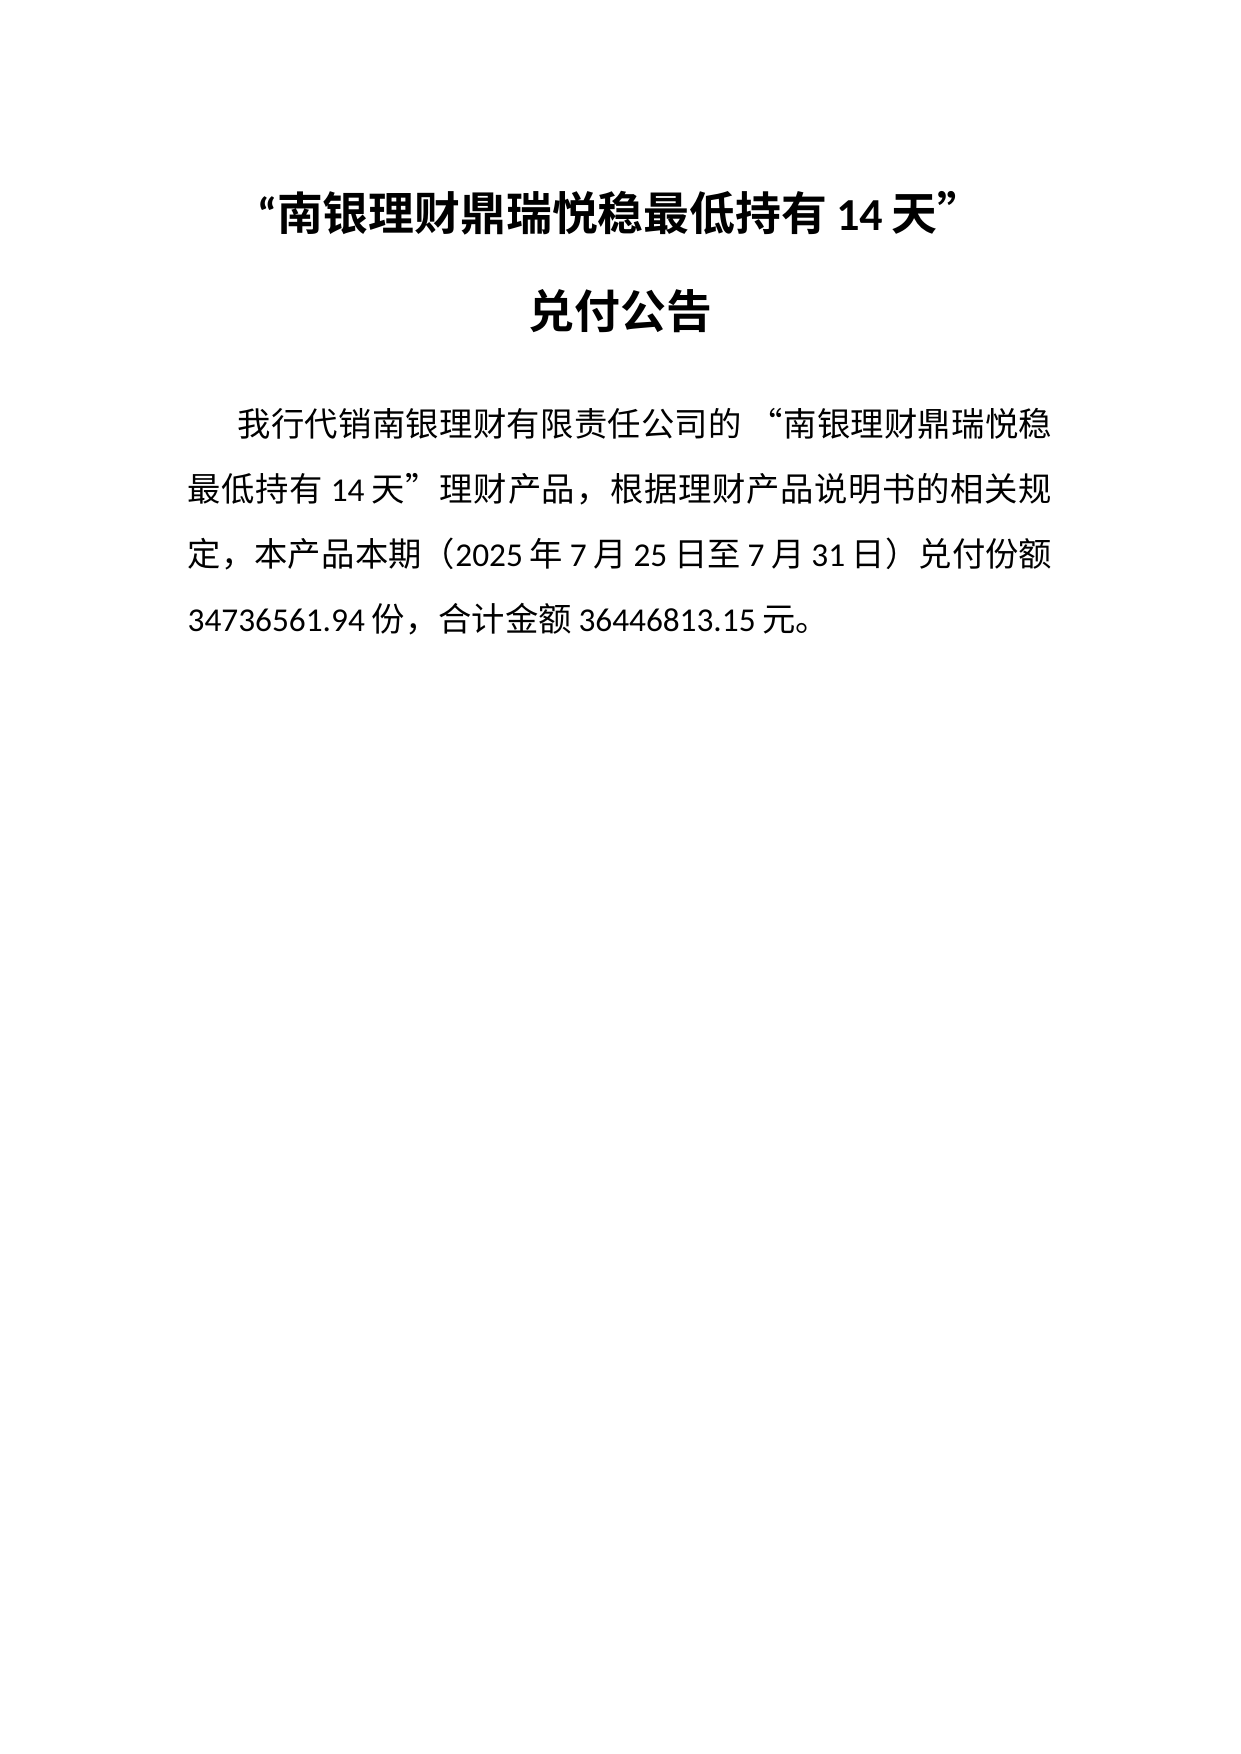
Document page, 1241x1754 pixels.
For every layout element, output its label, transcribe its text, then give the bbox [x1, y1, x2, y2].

text 兑付公告 [187, 259, 1053, 357]
text 我行代销南银理财有限责任公司的 “南银理财鼎瑞悦稳最低持有14天”理财产品，根据理财产品说明书的相关规定，本产品本期（2025年7月25日至7月31日）兑付份额34736561.94份，合计金额36446813.15元。 [187, 389, 1053, 649]
text “南银理财鼎瑞悦稳最低持有14天” [187, 162, 1053, 259]
